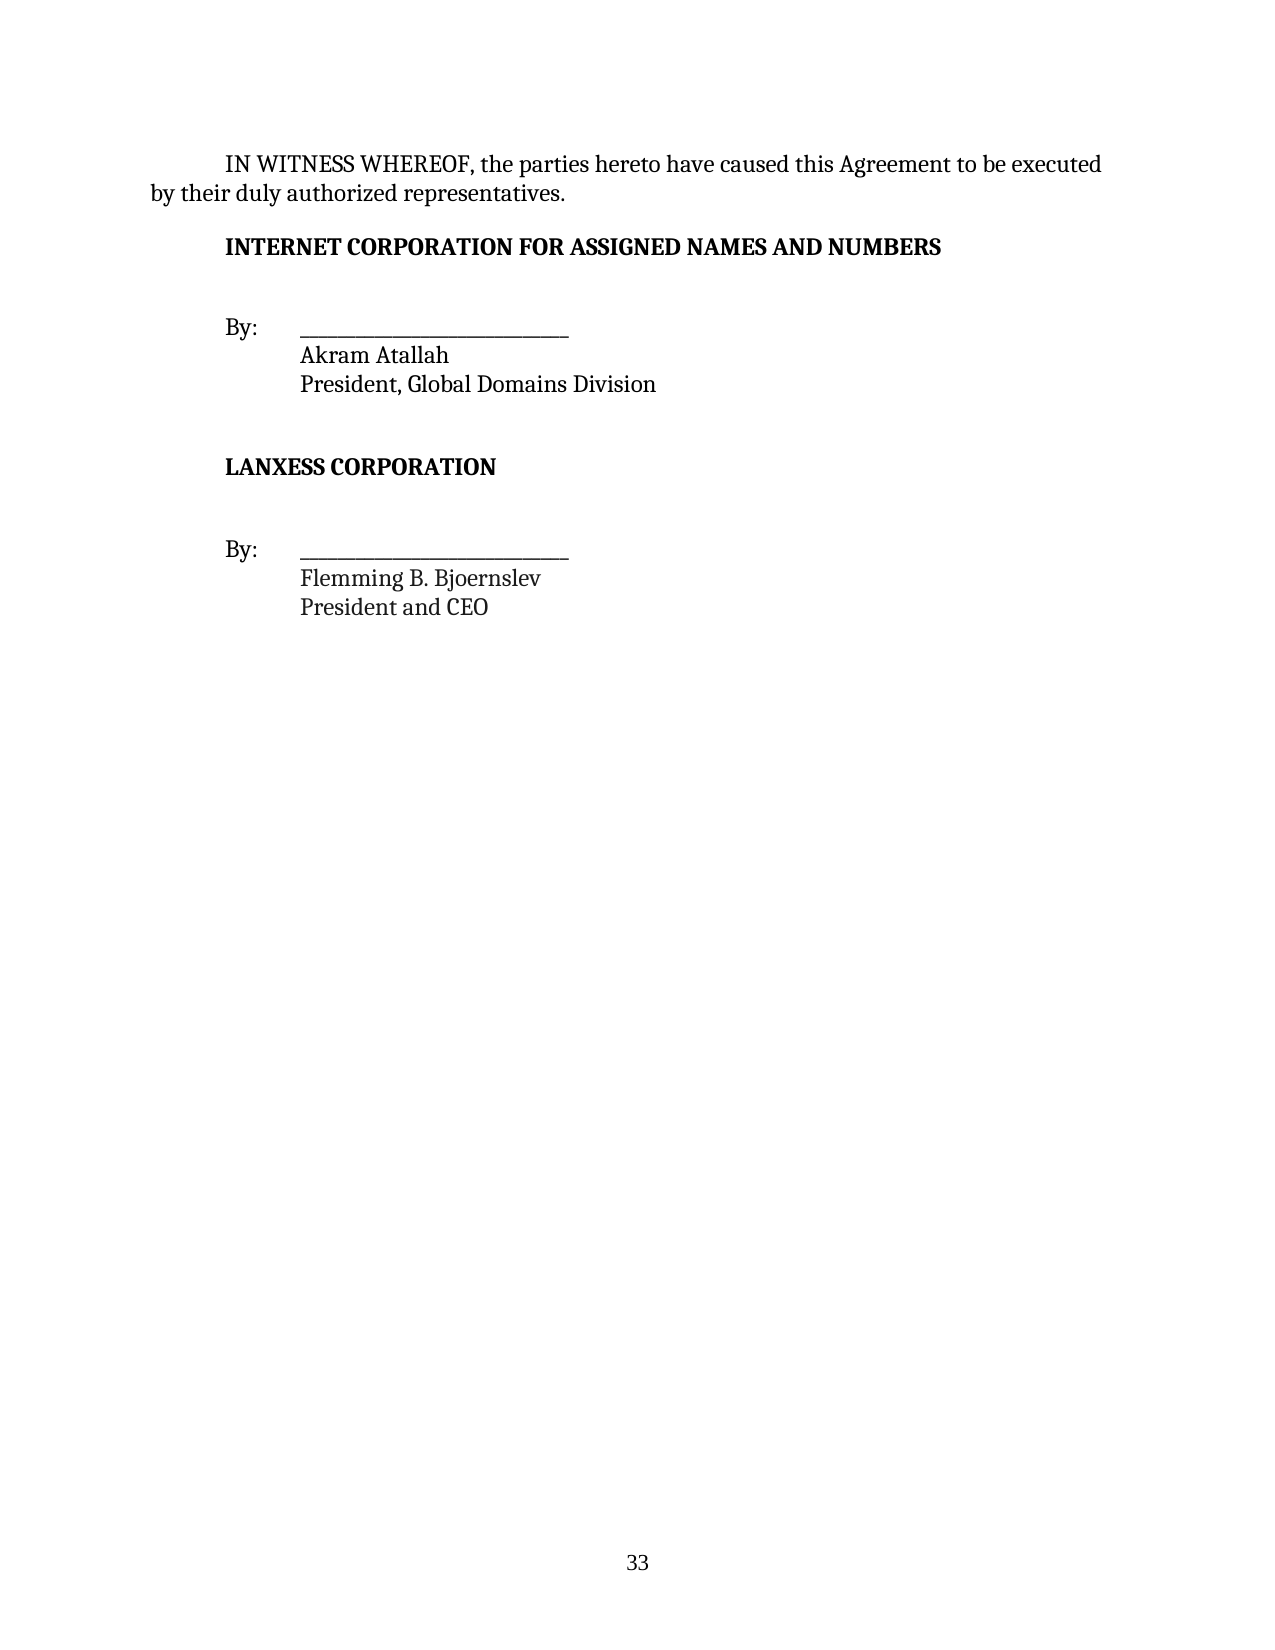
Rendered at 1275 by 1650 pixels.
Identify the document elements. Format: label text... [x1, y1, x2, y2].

text By: _____________________________ Akram Atallah President, Global Domains Division [225, 313, 1125, 428]
text IN WITNESS WHEREOF, the parties hereto have caused this Agreement to be executed by their duly authorized representatives. [150, 150, 1125, 207]
text President and CEO [150, 593, 1125, 621]
text INTERNET CORPORATION FOR ASSIGNED NAMES AND NUMBERS [150, 232, 1125, 261]
text LANXESS CORPORATION [150, 453, 1125, 481]
text By: _____________________________ Flemming B. Bjoernslev [150, 535, 1125, 593]
